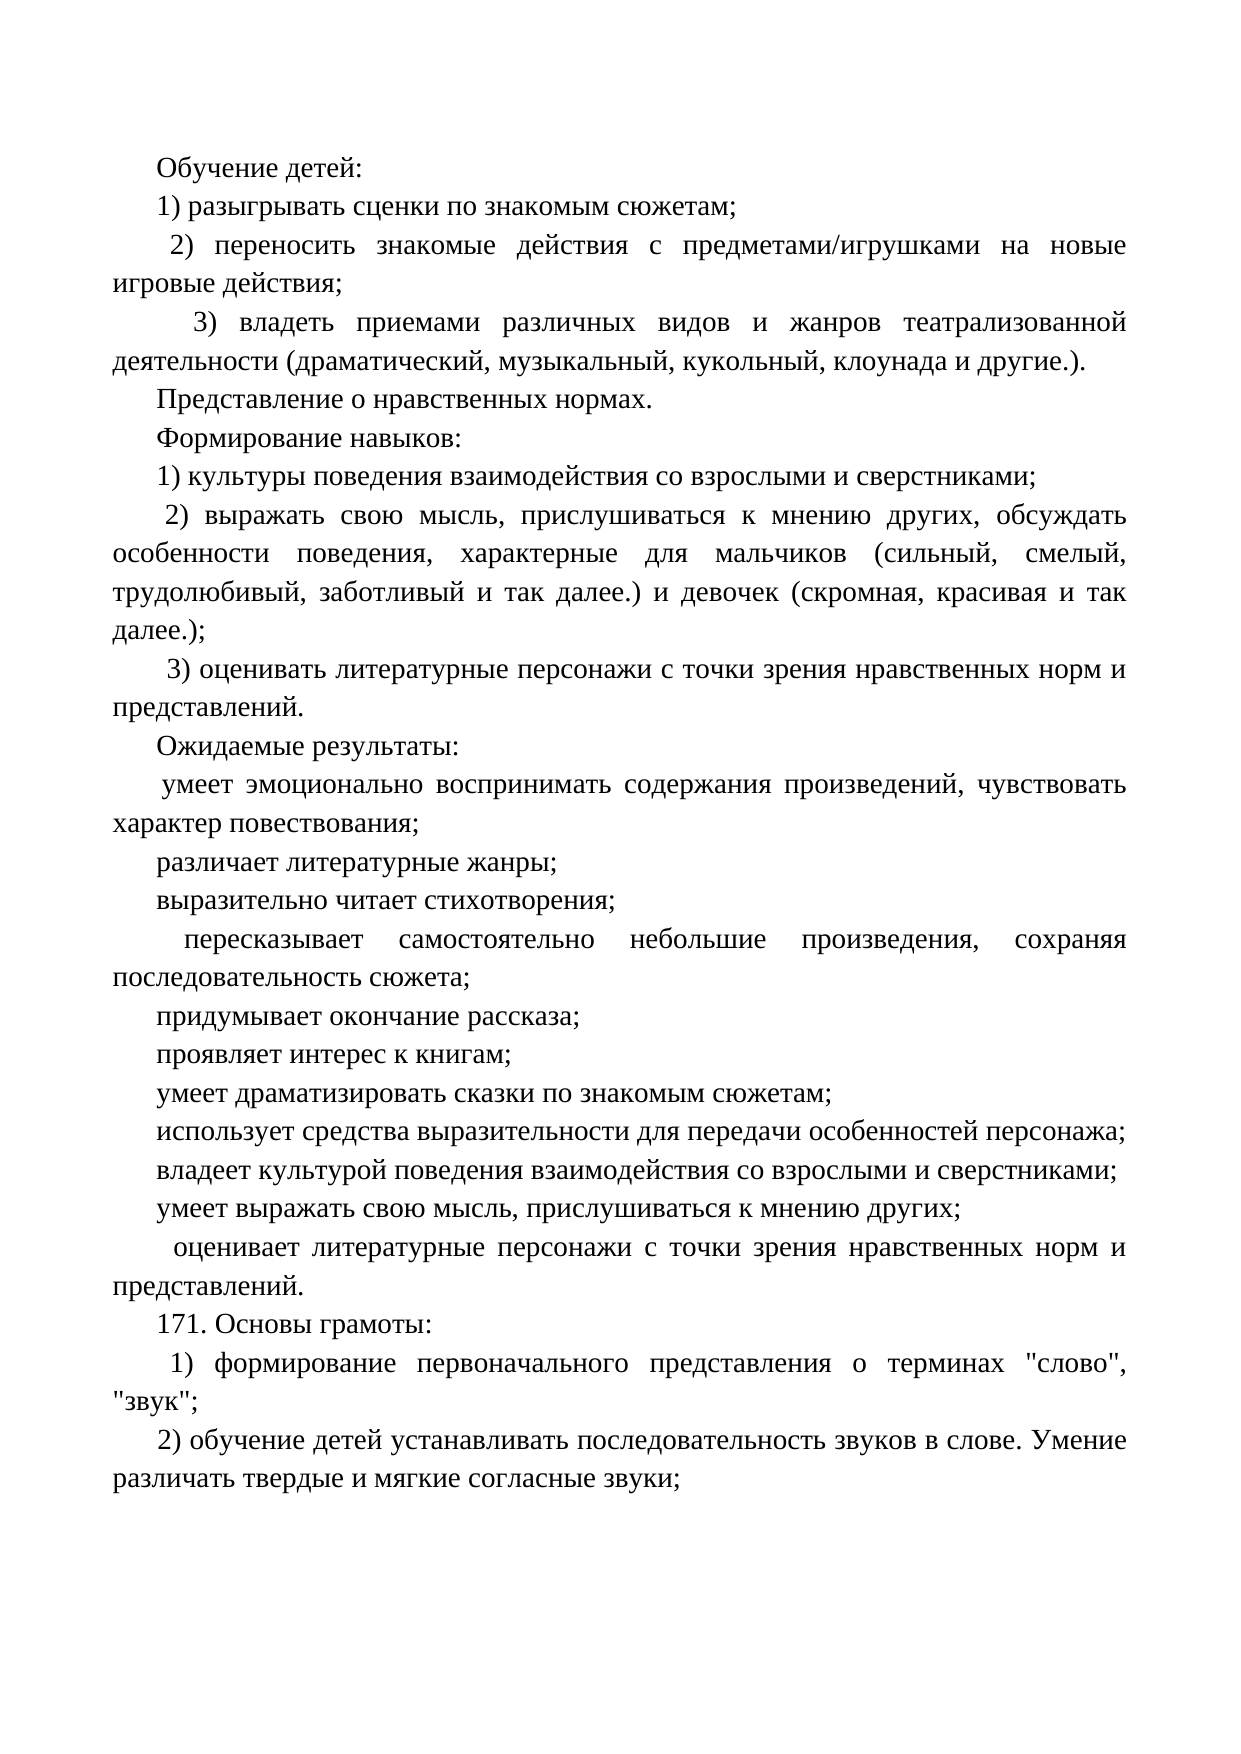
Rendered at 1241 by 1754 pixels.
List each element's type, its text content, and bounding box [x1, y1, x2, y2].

text использует средства выразительности для передачи особенностей персонажа; [112, 1113, 1128, 1147]
text придумывает окончание рассказа; [112, 998, 1128, 1031]
text оценивает литературные персонажи с точки зрения нравственных норм и представлений. [112, 1229, 1128, 1301]
text различает литературные жанры; [112, 844, 1128, 877]
text умеет выражать свою мысль, прислушиваться к мнению других; [112, 1191, 1128, 1224]
text 2) переносить знакомые действия с предметами/игрушками на новые игровые действия; [112, 227, 1128, 299]
text умеет эмоционально воспринимать содержания произведений, чувствовать характер повествования; [112, 767, 1128, 839]
text 1) формирование первоначального представления о терминах "слово", "звук"; [112, 1345, 1128, 1417]
text пересказывает самостоятельно небольшие произведения, сохраняя последовательность сюжета; [112, 921, 1128, 993]
text выразительно читает стихотворения; [112, 882, 1128, 916]
text 1) разыгрывать сценки по знакомым сюжетам; [112, 188, 1128, 222]
text умеет драматизировать сказки по знакомым сюжетам; [112, 1075, 1128, 1108]
text Формирование навыков: [112, 420, 1128, 453]
text 171. Основы грамоты: [112, 1306, 1128, 1340]
text 2) обучение детей устанавливать последовательность звуков в слове. Умение различать твердые и мягкие согласные звуки; [112, 1422, 1128, 1494]
text 1) культуры поведения взаимодействия со взрослыми и сверстниками; [112, 458, 1128, 492]
text 2) выражать свою мысль, прислушиваться к мнению других, обсуждать особенности поведения, характерные для мальчиков (сильный, смелый, трудолюбивый, заботливый и так далее.) и девочек (скромная, красивая и так далее.); [112, 497, 1128, 646]
text 3) оценивать литературные персонажи с точки зрения нравственных норм и представлений. [112, 651, 1128, 723]
text проявляет интерес к книгам; [112, 1036, 1128, 1070]
text владеет культурой поведения взаимодействия со взрослыми и сверстниками; [112, 1152, 1128, 1186]
text 3) владеть приемами различных видов и жанров театрализованной деятельности (драматический, музыкальный, кукольный, клоунада и другие.). [112, 304, 1128, 376]
text Представление о нравственных нормах. [112, 381, 1128, 415]
text Ожидаемые результаты: [112, 728, 1128, 762]
text Обучение детей: [112, 150, 1128, 183]
